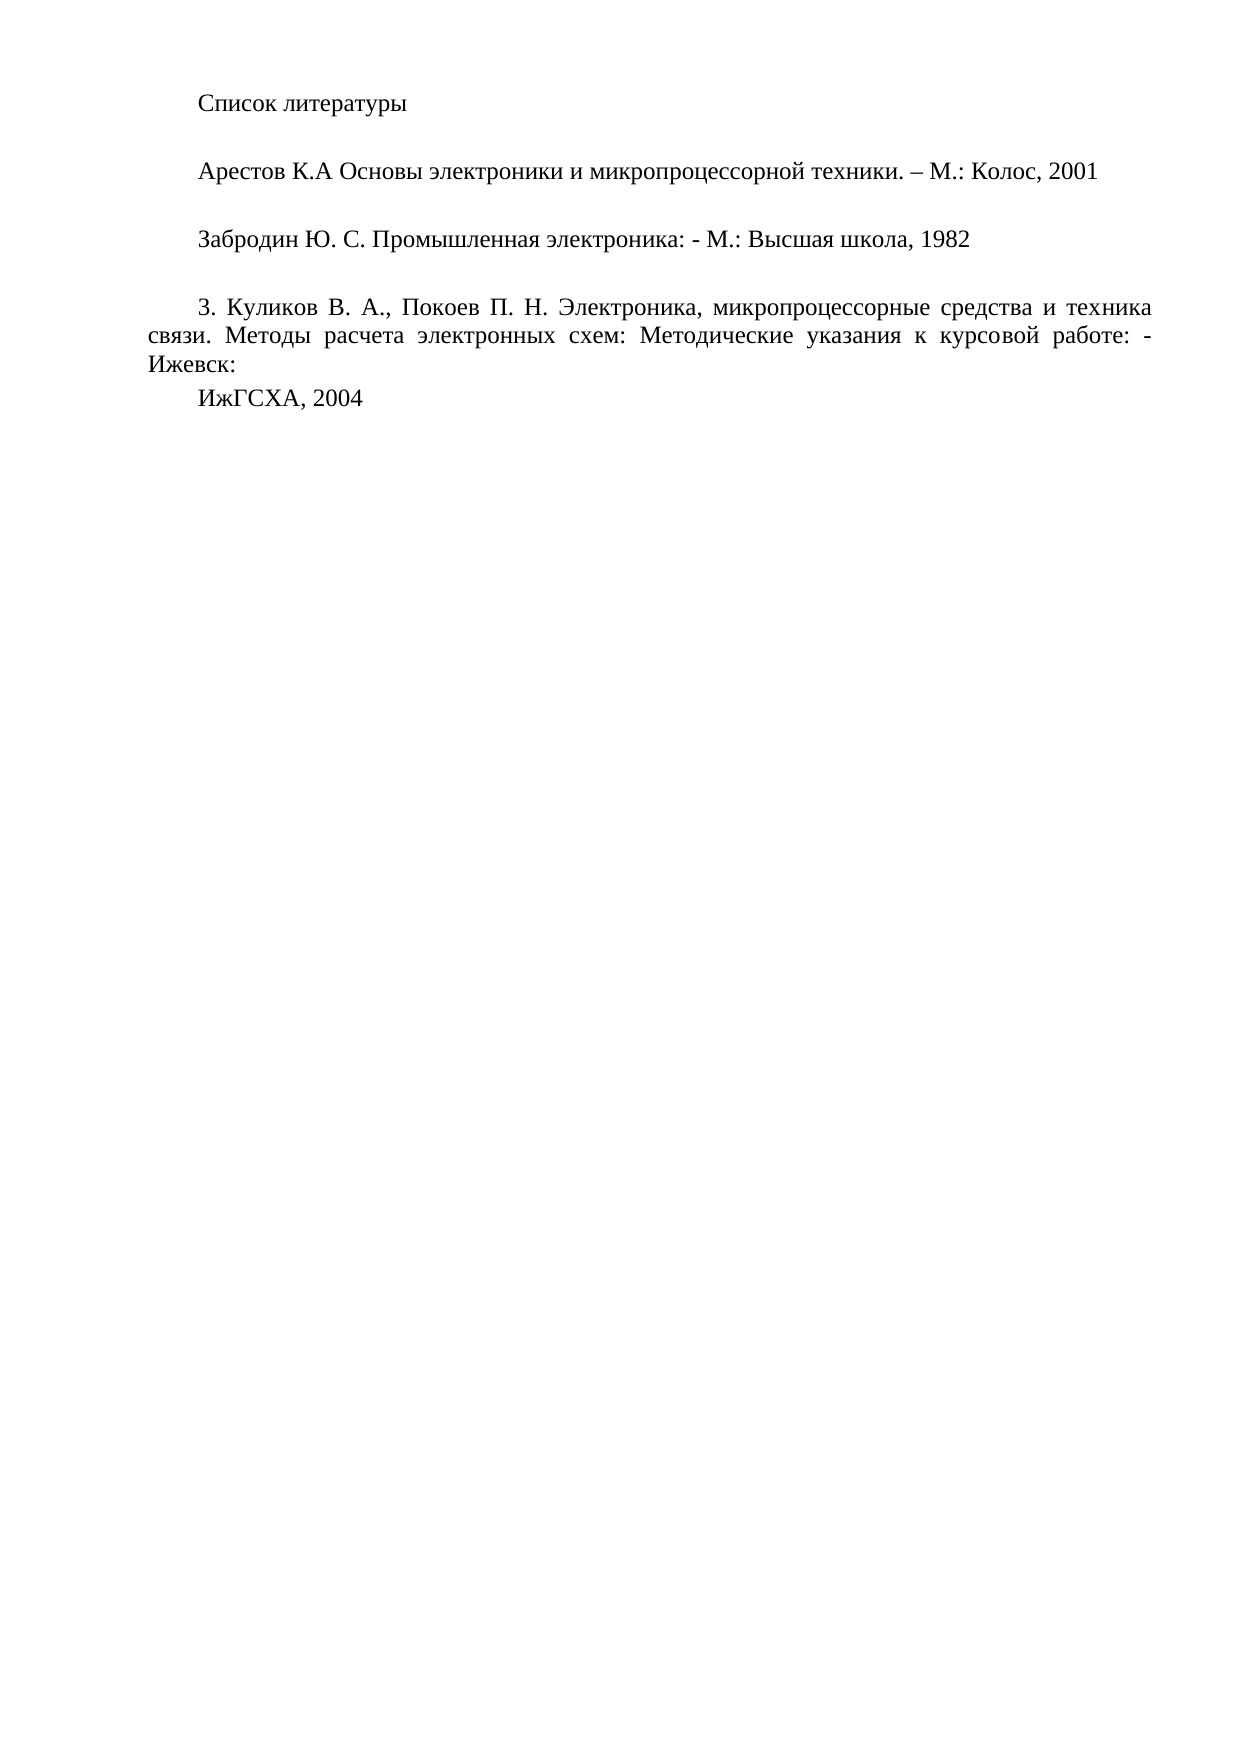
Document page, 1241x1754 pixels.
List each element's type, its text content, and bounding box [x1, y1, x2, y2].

text 3. Куликов В. А., Покоев П. Н. Электроника, микропроцессорные средства и техника связи. Методы расчета электронных схем: Методические указания к курсовой работе: - Ижевск: [148, 292, 1152, 378]
text ИжГСХА, 2004 [148, 383, 1152, 412]
text Забродин Ю. С. Промышленная электроника: - М.: Высшая школа, 1982 [148, 224, 1152, 253]
text Арестов К.А Основы электроники и микропроцессорной техники. – М.: Колос, 2001 [148, 156, 1152, 185]
text Список литературы [148, 88, 1152, 117]
